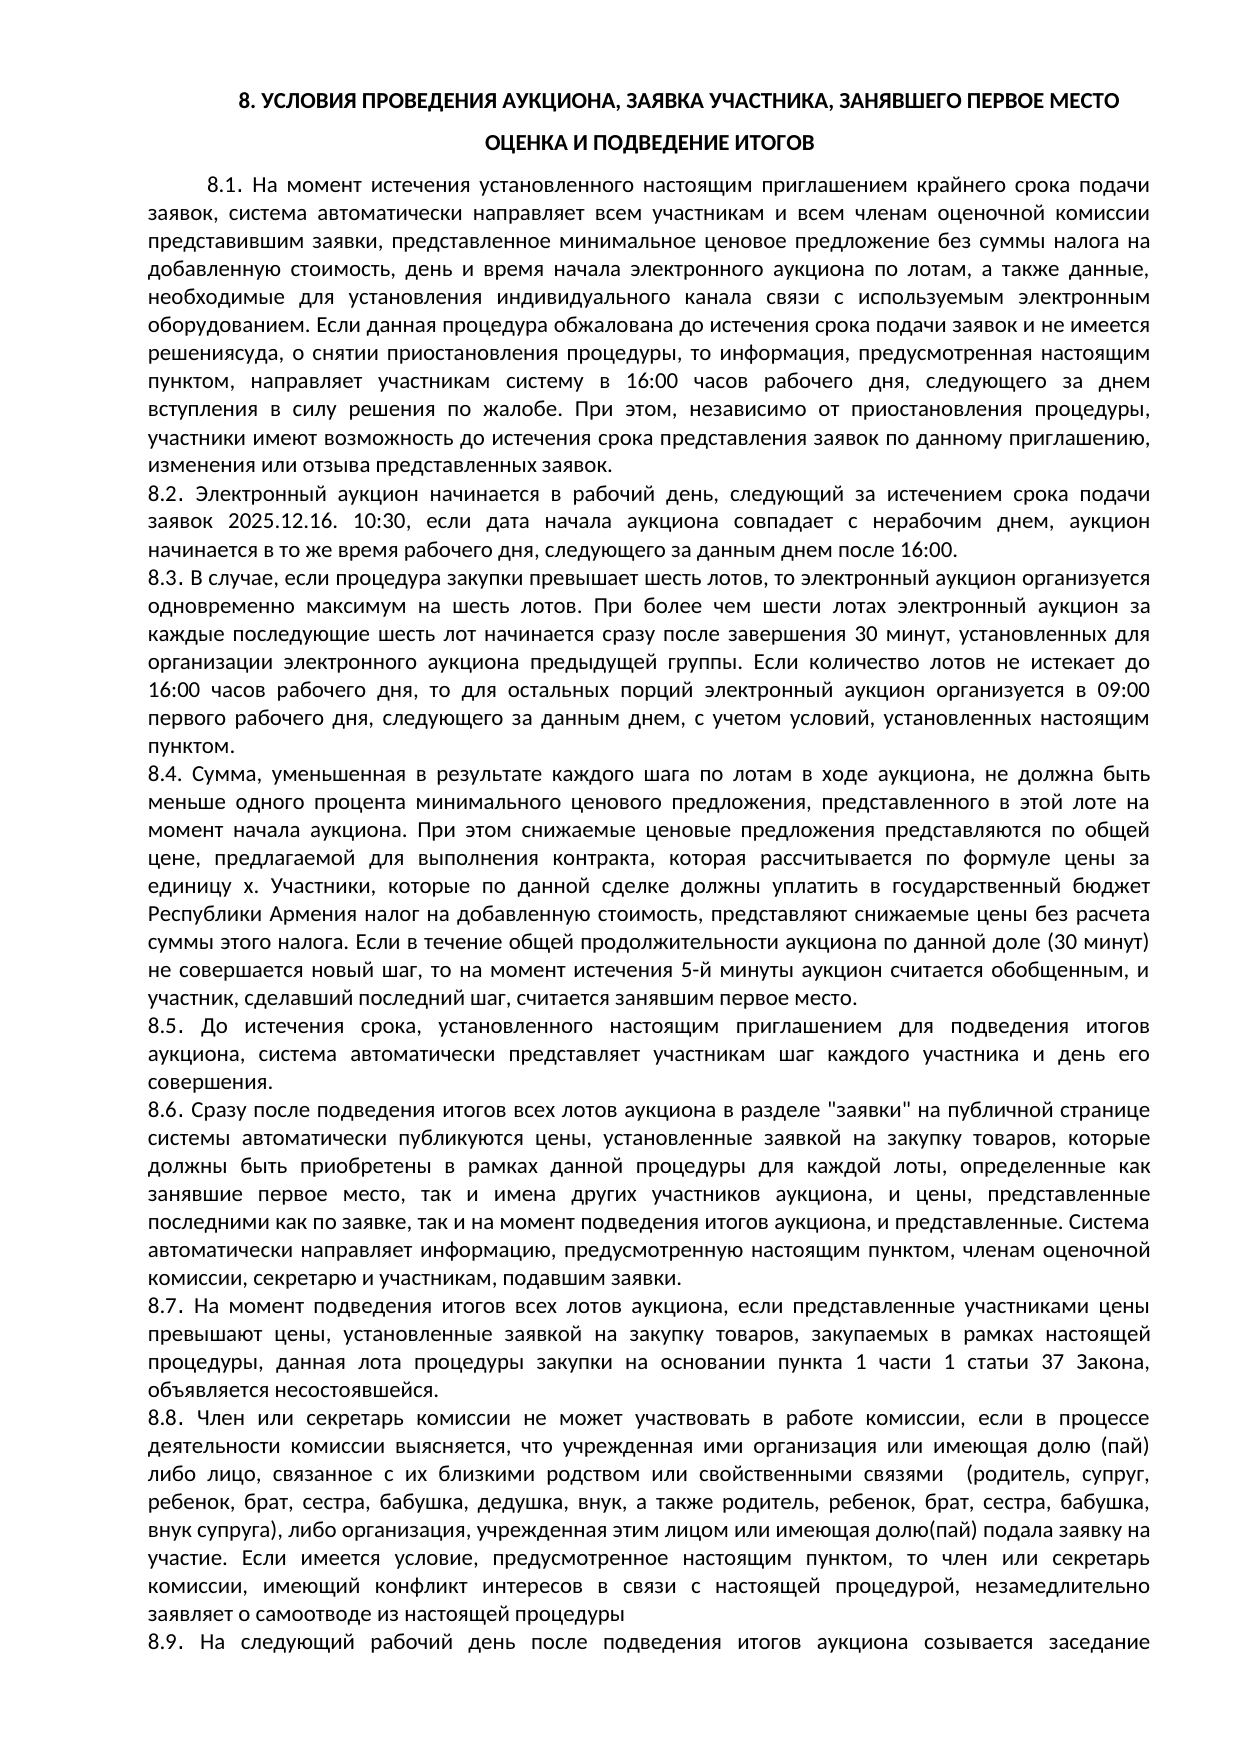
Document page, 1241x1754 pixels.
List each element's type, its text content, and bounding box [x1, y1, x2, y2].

text 8.5․ До истечения срока, установленного настоящим приглашением для подведения итогов аукциона, система автоматически представляет участникам шаг каждого участника и день его совершения. [148, 1011, 1152, 1095]
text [148, 1627, 1152, 1656]
text 8.3․ В случае, если процедура закупки превышает шесть лотов, то электронный аукцион организуется одновременно максимум на шесть лотов. При более чем шести лотах электронный аукцион за каждые последующие шесть лот начинается сразу после завершения 30 минут, установленных для организации электронного аукциона предыдущей группы. Если количество лотов не истекает до 16:00 часов рабочего дня, то для остальных порций электронный аукцион организуется в 09:00 первого рабочего дня, следующего за данным днем, с учетом условий, установленных настоящим пунктом. [148, 563, 1152, 759]
text 8.6․ Сразу после подведения итогов всех лотов аукциона в разделе "заявки" на публичной странице системы автоматически публикуются цены, установленные заявкой на закупку товаров, которые должны быть приобретены в рамках данной процедуры для каждой лоты, определенные как занявшие первое место, так и имена других участников аукциона, и цены, представленные последними как по заявке, так и на момент подведения итогов аукциона, и представленные. Система автоматически направляет информацию, предусмотренную настоящим пунктом, членам оценочной комиссии, секретарю и участникам, подавшим заявки. [148, 1095, 1152, 1291]
text 8.2․ Электронный аукцион начинается в рабочий день, следующий за истечением срока подачи заявок 2025.12.16. 10:30 , если дата начала аукциона совпадает с нерабочим днем, аукцион начинается в то же время рабочего дня, следующего за данным днем после 16:00. [148, 479, 1152, 563]
text 8. УСЛОВИЯ ПРОВЕДЕНИЯ АУКЦИОНА, ЗАЯВКА УЧАСТНИКА, ЗАНЯВШЕГО ПЕРВОЕ МЕСТО ОЦЕНКА И ПОДВЕДЕНИЕ ИТОГОВ [148, 86, 1152, 156]
text 8.1․ На момент истечения установленного настоящим приглашением крайнего срока подачи заявок, система автоматически направляет всем участникам и всем членам оценочной комиссии представившим заявки, представленное минимальное ценовое предложение без суммы налога на добавленную стоимость, день и время начала электронного аукциона по лотам, а также данные, необходимые для установления индивидуального канала связи с используемым электронным оборудованием. Если данная процедура обжалована до истечения срока подачи заявок и не имеется решениясуда, о снятии приостановления процедуры, то информация, предусмотренная настоящим пунктом, направляет участникам систему в 16:00 часов рабочего дня, следующего за днем вступления в силу решения по жалобе. При этом, независимо от приостановления процедуры, участники имеют возможность до истечения срока представления заявок по данному приглашению, изменения или отзыва представленных заявок. [148, 170, 1152, 479]
text 8.7․ На момент подведения итогов всех лотов аукциона, если представленные участниками цены превышают цены, установленные заявкой на закупку товаров, закупаемых в рамках настоящей процедуры, данная лота процедуры закупки на основании пункта 1 части 1 статьи 37 Закона, объявляется несостоявшейся. [148, 1291, 1152, 1403]
text 8.8․ Член или секретарь комиссии не может участвовать в работе комиссии, если в процессе деятельности комиссии выясняется, что учрежденная ими организация или имеющая долю (пай) либо лицо, связанное с их близкими родством или свойственными связями (родитель, супруг, ребенок, брат, сестра, бабушка, дедушка, внук, а также родитель, ребенок, брат, сестра, бабушка, внук супруга), либо организация, учрежденная этим лицом или имеющая долю(пай) подала заявку на участие. Если имеется условие, предусмотренное настоящим пунктом, то член или секретарь комиссии, имеющий конфликт интересов в связи с настоящей процедурой, незамедлительно заявляет о самоотводе из настоящей процедуры [148, 1403, 1152, 1627]
text 8.4. Сумма, уменьшенная в результате каждого шага по лотам в ходе аукциона, не должна быть меньше одного процента минимального ценового предложения, представленного в этой лоте на момент начала аукциона. При этом снижаемые ценовые предложения представляются по общей цене, предлагаемой для выполнения контракта, которая рассчитывается по формуле цены за единицу x. Участники, которые по данной сделке должны уплатить в государственный бюджет Республики Армения налог на добавленную стоимость, представляют снижаемые цены без расчета суммы этого налога. Если в течение общей продолжительности аукциона по данной доле (30 минут) не совершается новый шаг, то на момент истечения 5-й минуты аукцион считается обобщенным, и участник, сделавший последний шаг, считается занявшим первое место. [148, 759, 1152, 1011]
